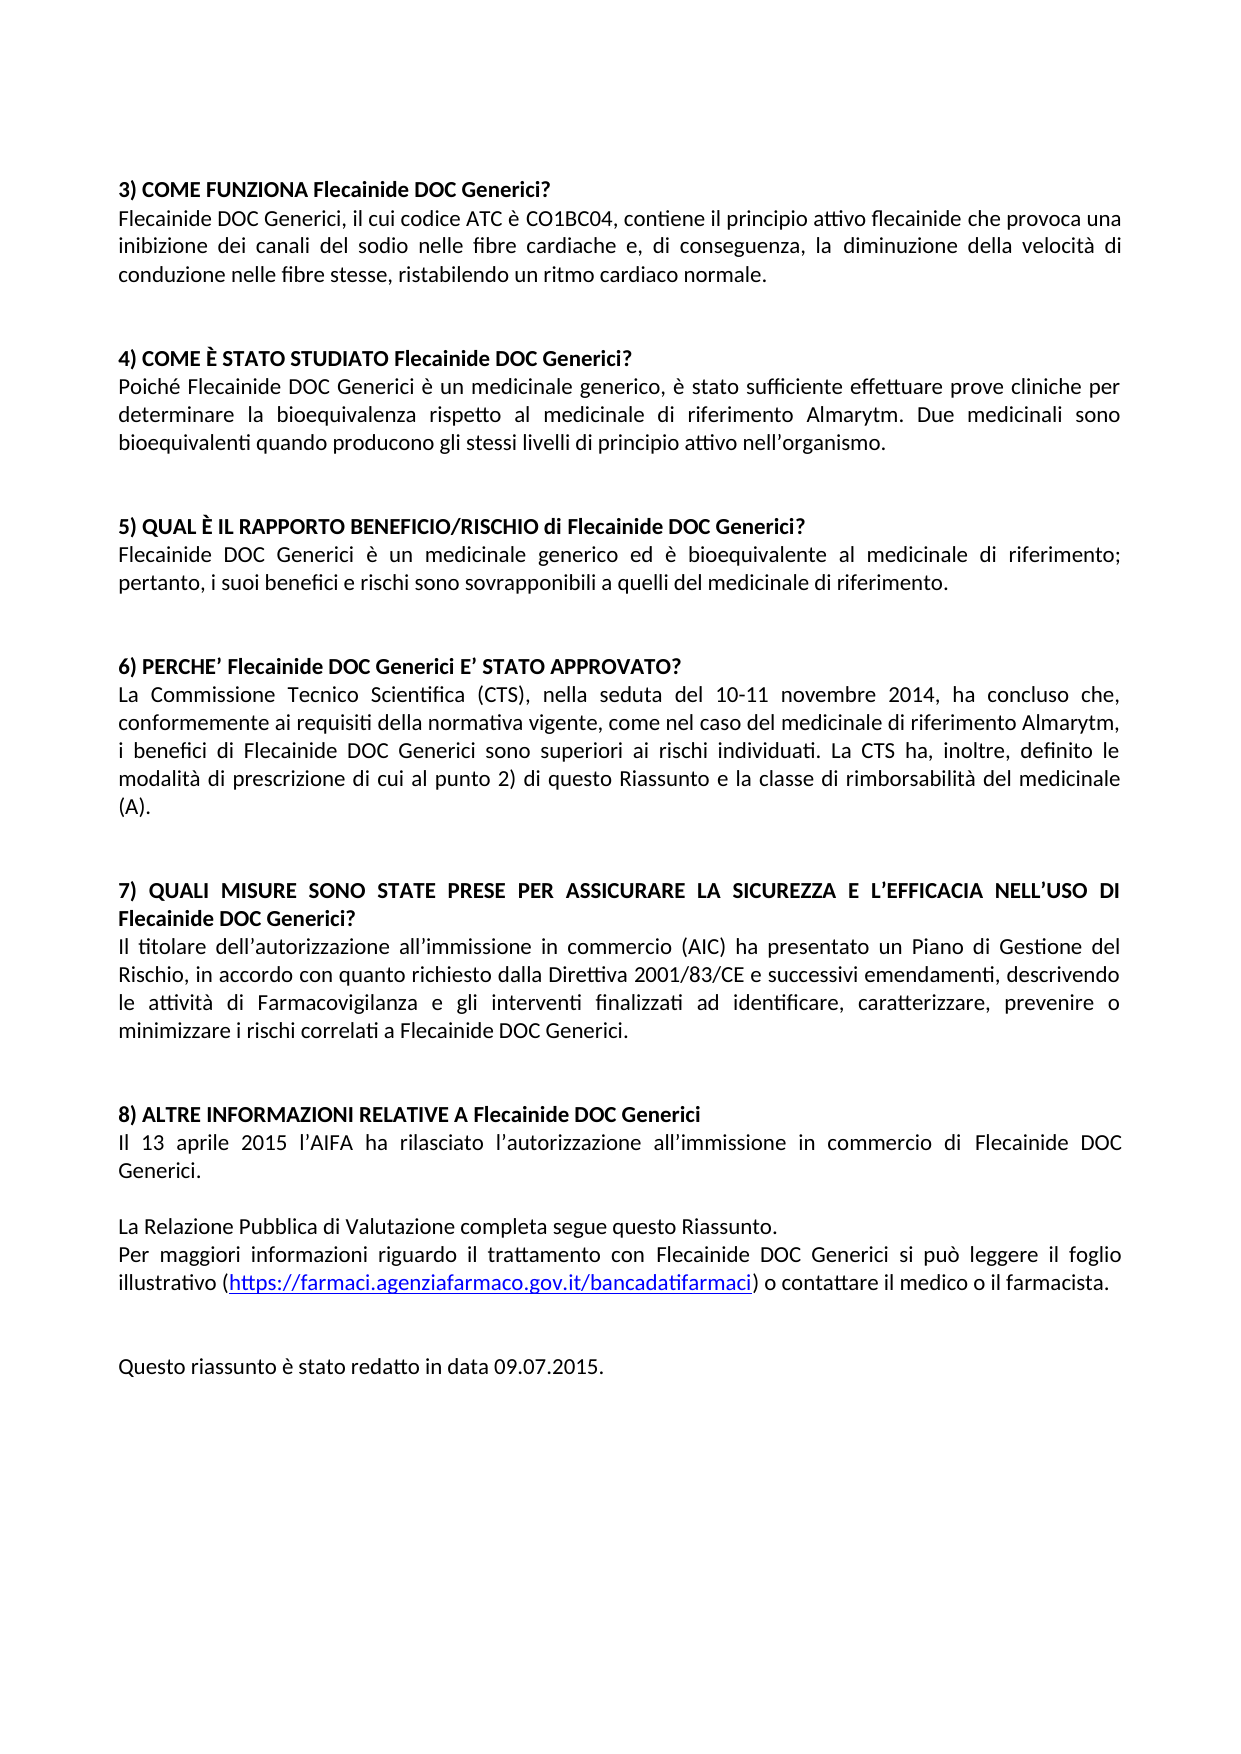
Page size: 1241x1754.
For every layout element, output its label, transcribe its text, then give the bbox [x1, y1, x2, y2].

text Questo riassunto è stato redatto in data 09.07.2015. [118, 1352, 1122, 1381]
text Il 13 aprile 2015 l’AIFA ha rilasciato l’autorizzazione all’immissione in commercio di Flecainide DOC Generici. [118, 1128, 1122, 1184]
text Flecainide DOC Generici, il cui codice ATC è CO1BC04, contiene il principio attivo flecainide che provoca una inibizione dei canali del sodio nelle fibre cardiache e, di conseguenza, la diminuzione della velocità di conduzione nelle fibre stesse, ristabilendo un ritmo cardiaco normale. [118, 204, 1122, 288]
text 8) ALTRE INFORMAZIONI RELATIVE A Flecainide DOC Generici [118, 1100, 1122, 1128]
text La Relazione Pubblica di Valutazione completa segue questo Riassunto. [118, 1212, 1122, 1240]
text La Commissione Tecnico Scientifica (CTS), nella seduta del 10-11 novembre 2014, ha concluso che, conformemente ai requisiti della normativa vigente, come nel caso del medicinale di riferimento Almarytm, i benefici di Flecainide DOC Generici sono superiori ai rischi individuati. La CTS ha, inoltre, definito le modalità di prescrizione di cui al punto 2) di questo Riassunto e la classe di rimborsabilità del medicinale (A). [118, 680, 1122, 820]
text 3) COME FUNZIONA Flecainide DOC Generici? [118, 176, 1122, 204]
text Flecainide DOC Generici è un medicinale generico ed è bioequivalente al medicinale di riferimento; pertanto, i suoi benefici e rischi sono sovrapponibili a quelli del medicinale di riferimento. [118, 540, 1122, 596]
text 4) COME È STATO STUDIATO Flecainide DOC Generici? [118, 344, 1122, 372]
text 6) PERCHE’ Flecainide DOC Generici E’ STATO APPROVATO? [118, 652, 1122, 680]
text Il titolare dell’autorizzazione all’immissione in commercio (AIC) ha presentato un Piano di Gestione del Rischio, in accordo con quanto richiesto dalla Direttiva 2001/83/CE e successivi emendamenti, descrivendo le attività di Farmacovigilanza e gli interventi finalizzati ad identificare, caratterizzare, prevenire o minimizzare i rischi correlati a Flecainide DOC Generici. [118, 932, 1122, 1044]
text Per maggiori informazioni riguardo il trattamento con Flecainide DOC Generici si può leggere il foglio illustrativo (https://farmaci.agenziafarmaco.gov.it/bancadatifarmaci) o contattare il medico o il farmacista. [118, 1240, 1122, 1296]
text 5) QUAL È IL RAPPORTO BENEFICIO/RISCHIO di Flecainide DOC Generici? [118, 512, 1122, 540]
text 7) QUALI MISURE SONO STATE PRESE PER ASSICURARE LA SICUREZZA E L’EFFICACIA NELL’USO DI Flecainide DOC Generici? [118, 876, 1122, 932]
text Poiché Flecainide DOC Generici è un medicinale generico, è stato sufficiente effettuare prove cliniche per determinare la bioequivalenza rispetto al medicinale di riferimento Almarytm. Due medicinali sono bioequivalenti quando producono gli stessi livelli di principio attivo nell’organismo. [118, 372, 1122, 456]
